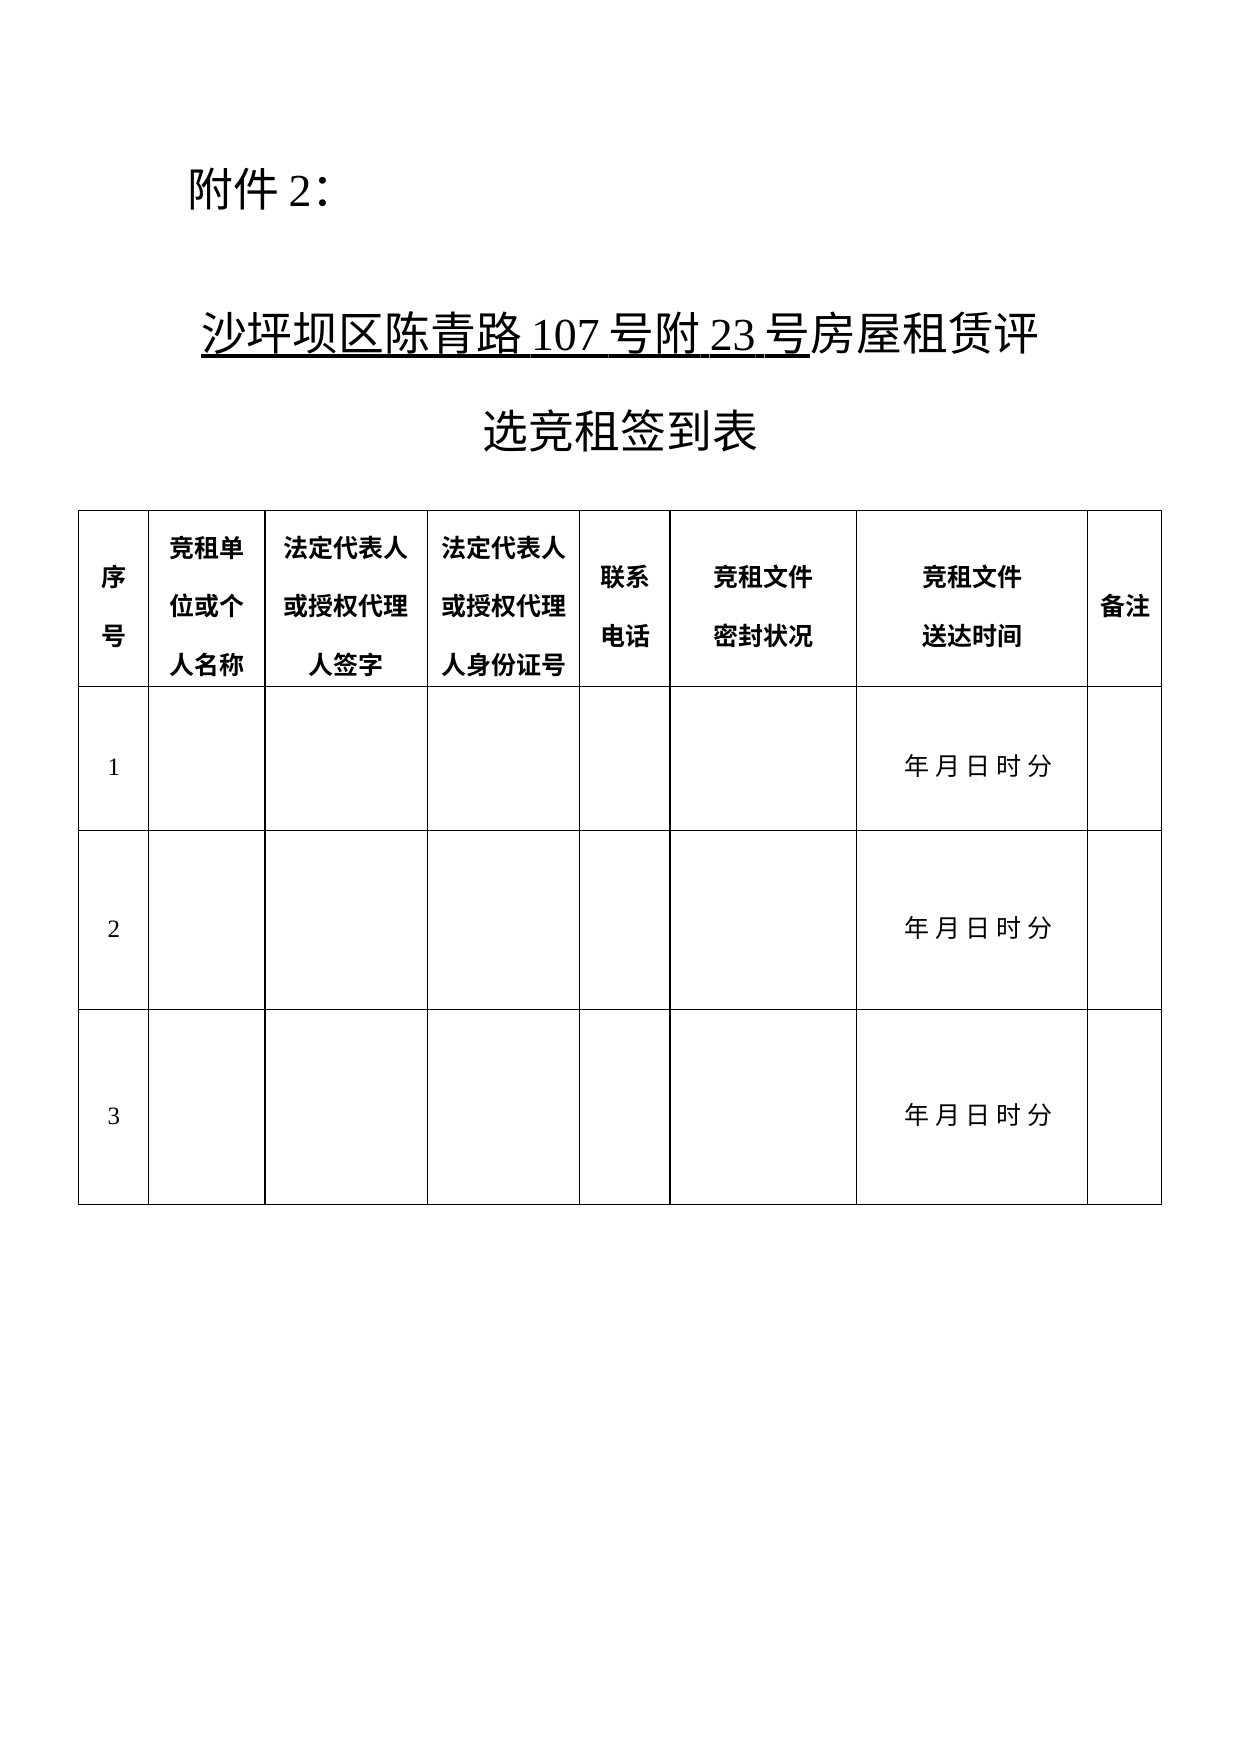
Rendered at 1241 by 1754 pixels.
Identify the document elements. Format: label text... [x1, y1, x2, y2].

table_cell 年 月 日 时 分 [857, 687, 1087, 830]
table_cell 3 [79, 1010, 148, 1204]
table_cell [149, 1010, 264, 1204]
text 附件2： [187, 162, 1053, 217]
table_cell [428, 831, 579, 1009]
table_cell [671, 831, 856, 1009]
table_cell [1088, 687, 1161, 830]
table_header 序号 [79, 511, 148, 686]
table_cell 年 月 日 时 分 [857, 831, 1087, 1009]
table_cell [671, 687, 856, 830]
table_header 法定代表人或授权代理人身份证号 [428, 511, 579, 686]
table_header 联系电话 [580, 511, 669, 686]
table_header 竞租文件 送达时间 [857, 511, 1087, 686]
table_cell 年 月 日 时 分 [857, 1010, 1087, 1204]
text 沙坪坝区陈青路107号附23号房屋租赁评选竞租签到表 [187, 282, 1053, 477]
table_cell 2 [79, 831, 148, 1009]
table_header 竞租文件 密封状况 [671, 511, 856, 686]
table_cell [266, 687, 427, 830]
table_cell [1088, 831, 1161, 1009]
table_header 备注 [1088, 511, 1161, 686]
table_cell [428, 687, 579, 830]
table_cell [149, 831, 264, 1009]
table_cell [580, 687, 669, 830]
table_cell [149, 687, 264, 830]
table_header 竞租单位或个人名称 [149, 511, 264, 686]
table_cell [266, 1010, 427, 1204]
table_cell [1088, 1010, 1161, 1204]
table_cell [428, 1010, 579, 1204]
table_cell [266, 831, 427, 1009]
table_header 法定代表人或授权代理人签字 [266, 511, 427, 686]
table_cell [580, 831, 669, 1009]
table_cell [671, 1010, 856, 1204]
table_cell [580, 1010, 669, 1204]
table_cell 1 [79, 687, 148, 830]
